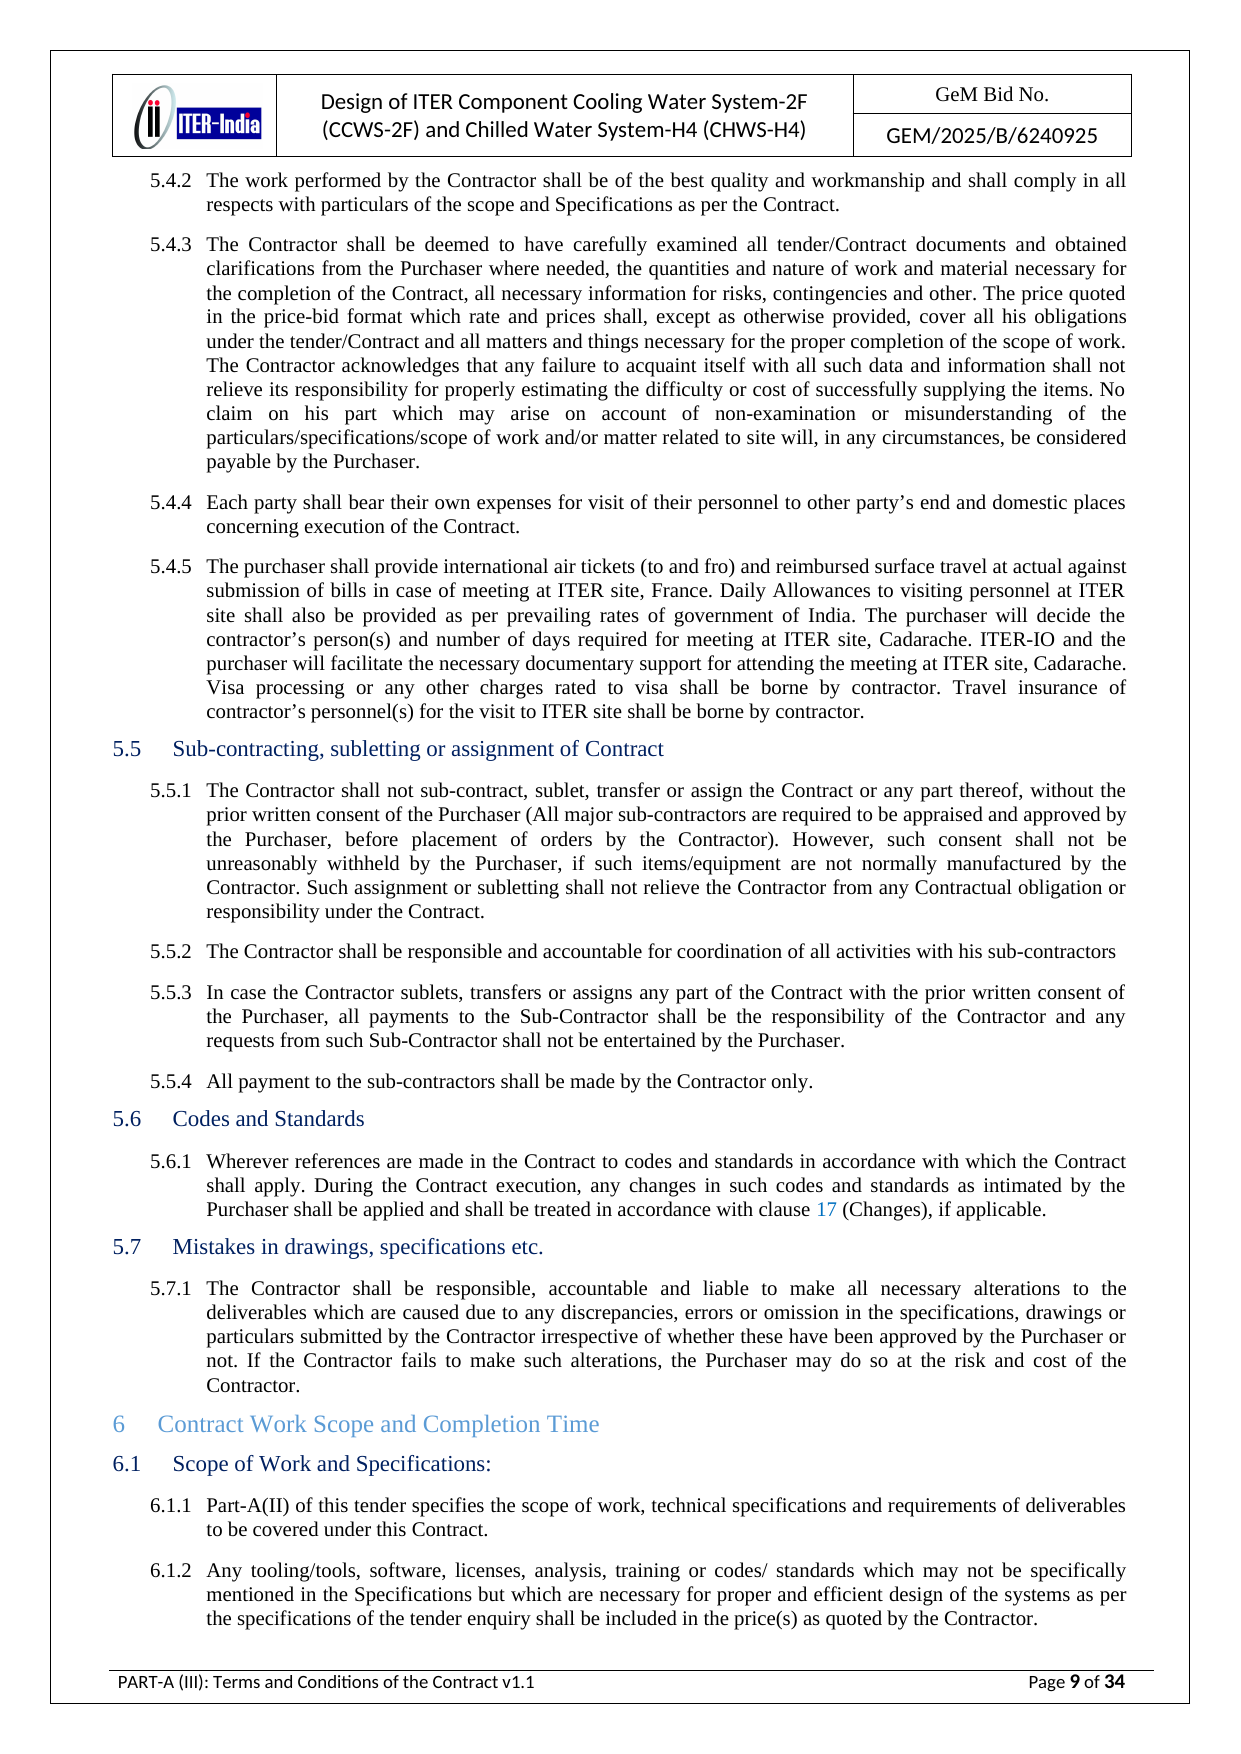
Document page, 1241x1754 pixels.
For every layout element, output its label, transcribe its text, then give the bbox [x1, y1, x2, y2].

subtitle The Contractor shall be deemed to have carefully examined all tender/Contract documents and obtained clarifications from the Purchaser where needed, the quantities and nature of work and material necessary for the completion of the Contract, all necessary information for risks, contingencies and other. The price quoted in the price-bid format which rate and prices shall, except as otherwise provided, cover all his obligations under the tender/Contract and all matters and things necessary for the proper completion of the scope of work. The Contractor acknowledges that any failure to acquaint itself with all such data and information shall not relieve its responsibility for properly estimating the difficulty or cost of successfully supplying the items. No claim on his part which may arise on account of non-examination or misunderstanding of the particulars/specifications/scope of work and/or matter related to site will, in any circumstances, be considered payable by the Purchaser. [150, 232, 1128, 473]
subtitle Mistakes in drawings, specifications etc. [112, 1233, 1128, 1259]
subtitle The Contractor shall not sub-contract, sublet, transfer or assign the Contract or any part thereof, without the prior written consent of the Purchaser (All major sub-contractors are required to be appraised and approved by the Purchaser, before placement of orders by the Contractor). However, such consent shall not be unreasonably withheld by the Purchaser, if such items/equipment are not normally manufactured by the Contractor. Such assignment or subletting shall not relieve the Contractor from any Contractual obligation or responsibility under the Contract. [150, 778, 1128, 923]
subtitle Sub-contracting, subletting or assignment of Contract [112, 735, 1128, 762]
subtitle Each party shall bear their own expenses for visit of their personnel to other party’s end and domestic places concerning execution of the Contract. [150, 489, 1128, 538]
subtitle Part-A(II) of this tender specifies the scope of work, technical specifications and requirements of deliverables to be covered under this Contract. [150, 1493, 1128, 1541]
subtitle Codes and Standards [112, 1106, 1128, 1132]
subtitle Contract Work Scope and Completion Time [112, 1409, 1128, 1438]
subtitle Scope of Work and Specifications: [112, 1450, 1128, 1477]
subtitle In case the Contractor sublets, transfers or assigns any part of the Contract with the prior written consent of the Purchaser, all payments to the Sub-Contractor shall be the responsibility of the Contractor and any requests from such Sub-Contractor shall not be entertained by the Purchaser. [150, 980, 1128, 1052]
subtitle The purchaser shall provide international air tickets (to and fro) and reimbursed surface travel at actual against submission of bills in case of meeting at ITER site, France. Daily Allowances to visiting personnel at ITER site shall also be provided as per prevailing rates of government of India. The purchaser will decide the contractor’s person(s) and number of days required for meeting at ITER site, Cadarache. ITER-IO and the purchaser will facilitate the necessary documentary support for attending the meeting at ITER site, Cadarache. Visa processing or any other charges rated to visa shall be borne by contractor. Travel insurance of contractor’s personnel(s) for the visit to ITER site shall be borne by contractor. [150, 554, 1128, 723]
picture [132, 83, 263, 149]
subtitle Any tooling/tools, software, licenses, analysis, training or codes/ standards which may not be specifically mentioned in the Specifications but which are necessary for proper and efficient design of the systems as per the specifications of the tender enquiry shall be included in the price(s) as quoted by the Contractor. [150, 1558, 1128, 1630]
subtitle The Contractor shall be responsible, accountable and liable to make all necessary alterations to the deliverables which are caused due to any discrepancies, errors or omission in the specifications, drawings or particulars submitted by the Contractor irrespective of whether these have been approved by the Purchaser or not. If the Contractor fails to make such alterations, the Purchaser may do so at the risk and cost of the Contractor. [150, 1276, 1128, 1397]
subtitle The Contractor shall be responsible and accountable for coordination of all activities with his sub-contractors [150, 939, 1128, 963]
subtitle Wherever references are made in the Contract to codes and standards in accordance with which the Contract shall apply. During the Contract execution, any changes in such codes and standards as intimated by the Purchaser shall be applied and shall be treated in accordance with clause 17 (Changes), if applicable. [150, 1148, 1128, 1221]
subtitle All payment to the sub-contractors shall be made by the Contractor only. [150, 1069, 1128, 1093]
subtitle The work performed by the Contractor shall be of the best quality and workmanship and shall comply in all respects with particulars of the scope and Specifications as per the Contract. [150, 167, 1128, 216]
